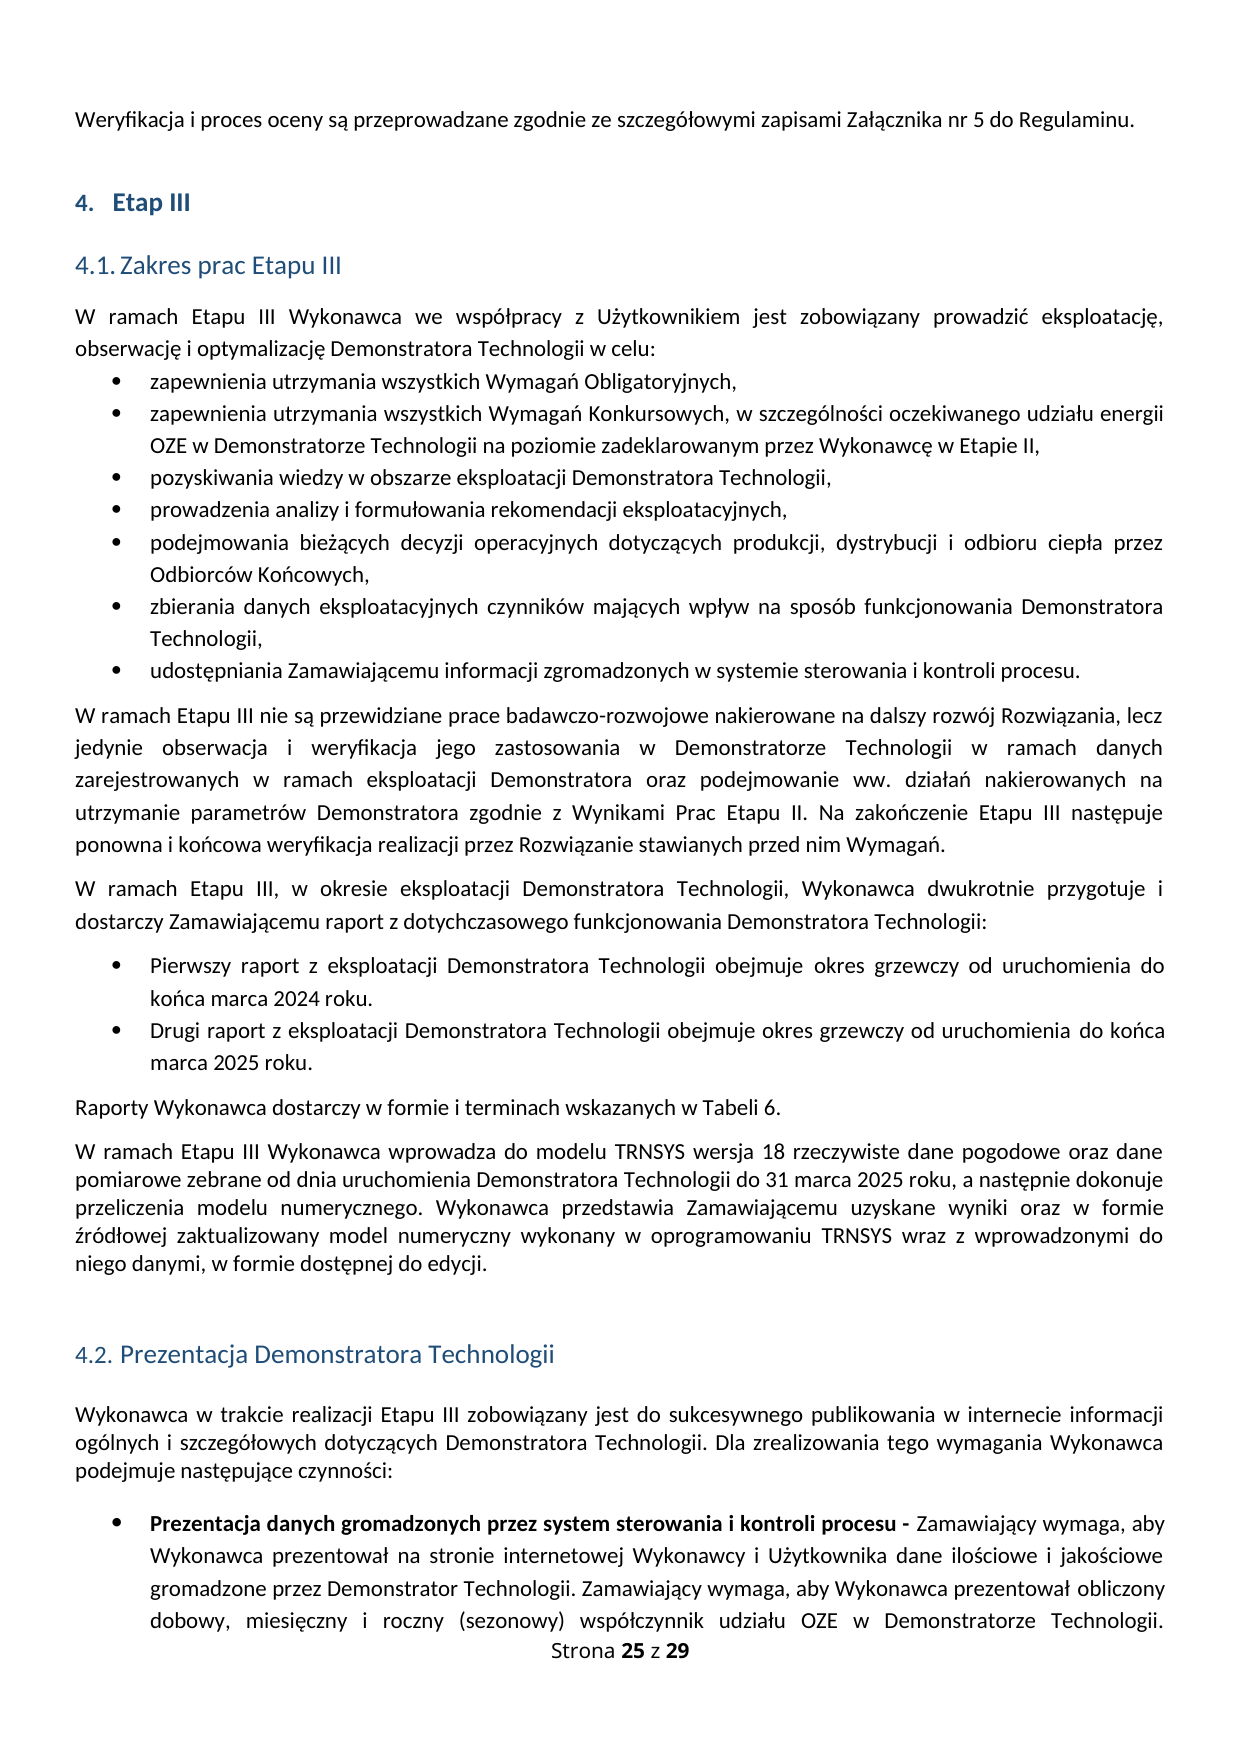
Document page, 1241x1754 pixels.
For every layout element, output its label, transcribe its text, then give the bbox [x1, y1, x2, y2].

text W ramach Etapu III Wykonawca we współpracy z Użytkownikiem jest zobowiązany prowadzić eksploatację, obserwację i optymalizację Demonstratora Technologii w celu: [75, 302, 1165, 363]
text Raporty Wykonawca dostarczy w formie i terminach wskazanych w Tabeli 6. [75, 1093, 1165, 1121]
list Pierwszy raport z eksploatacji Demonstratora Technologii obejmuje okres grzewczy od uruchomienia do końca marca 2024 roku. [112, 951, 1165, 1012]
text W ramach Etapu III, w okresie eksploatacji Demonstratora Technologii, Wykonawca dwukrotnie przygotuje i dostarczy Zamawiającemu raport z dotychczasowego funkcjonowania Demonstratora Technologii: [75, 874, 1165, 935]
list prowadzenia analizy i formułowania rekomendacji eksploatacyjnych, [112, 496, 1165, 523]
list udostępniania Zamawiającemu informacji zgromadzonych w systemie sterowania i kontroli procesu. [112, 656, 1165, 684]
text Wykonawca w trakcie realizacji Etapu III zobowiązany jest do sukcesywnego publikowania w internecie informacji ogólnych i szczegółowych dotyczących Demonstratora Technologii. Dla zrealizowania tego wymagania Wykonawca podejmuje następujące czynności: [75, 1400, 1165, 1484]
list zbierania danych eksploatacyjnych czynników mających wpływ na sposób funkcjonowania Demonstratora Technologii, [112, 592, 1165, 652]
text W ramach Etapu III Wykonawca wprowadza do modelu TRNSYS wersja 18 rzeczywiste dane pogodowe oraz dane pomiarowe zebrane od dnia uruchomienia Demonstratora Technologii do 31 marca 2025 roku, a następnie dokonuje przeliczenia modelu numerycznego. Wykonawca przedstawia Zamawiającemu uzyskane wyniki oraz w formie źródłowej zaktualizowany model numeryczny wykonany w oprogramowaniu TRNSYS wraz z wprowadzonymi do niego danymi, w formie dostępnej do edycji. [75, 1137, 1165, 1277]
list Drugi raport z eksploatacji Demonstratora Technologii obejmuje okres grzewczy od uruchomienia do końca marca 2025 roku. [112, 1016, 1165, 1076]
list podejmowania bieżących decyzji operacyjnych dotyczących produkcji, dystrybucji i odbioru ciepła przez Odbiorców Końcowych, [112, 528, 1165, 588]
list Etap III [75, 185, 1165, 218]
list Prezentacja Demonstratora Technologii [75, 1337, 1165, 1371]
list pozyskiwania wiedzy w obszarze eksploatacji Demonstratora Technologii, [112, 463, 1165, 491]
list Zakres prac Etapu III [75, 248, 1165, 281]
text Weryfikacja i proces oceny są przeprowadzane zgodnie ze szczegółowymi zapisami Załącznika nr 5 do Regulaminu. [75, 106, 1165, 133]
list zapewnienia utrzymania wszystkich Wymagań Obligatoryjnych, [112, 367, 1165, 395]
list zapewnienia utrzymania wszystkich Wymagań Konkursowych, w szczególności oczekiwanego udziału energii OZE w Demonstratorze Technologii na poziomie zadeklarowanym przez Wykonawcę w Etapie II, [112, 399, 1165, 459]
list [112, 1509, 1165, 1634]
text W ramach Etapu III nie są przewidziane prace badawczo-rozwojowe nakierowane na dalszy rozwój Rozwiązania, lecz jedynie obserwacja i weryfikacja jego zastosowania w Demonstratorze Technologii w ramach danych zarejestrowanych w ramach eksploatacji Demonstratora oraz podejmowanie ww. działań nakierowanych na utrzymanie parametrów Demonstratora zgodnie z Wynikami Prac Etapu II. Na zakończenie Etapu III następuje ponowna i końcowa weryfikacja realizacji przez Rozwiązanie stawianych przed nim Wymagań. [75, 701, 1165, 858]
